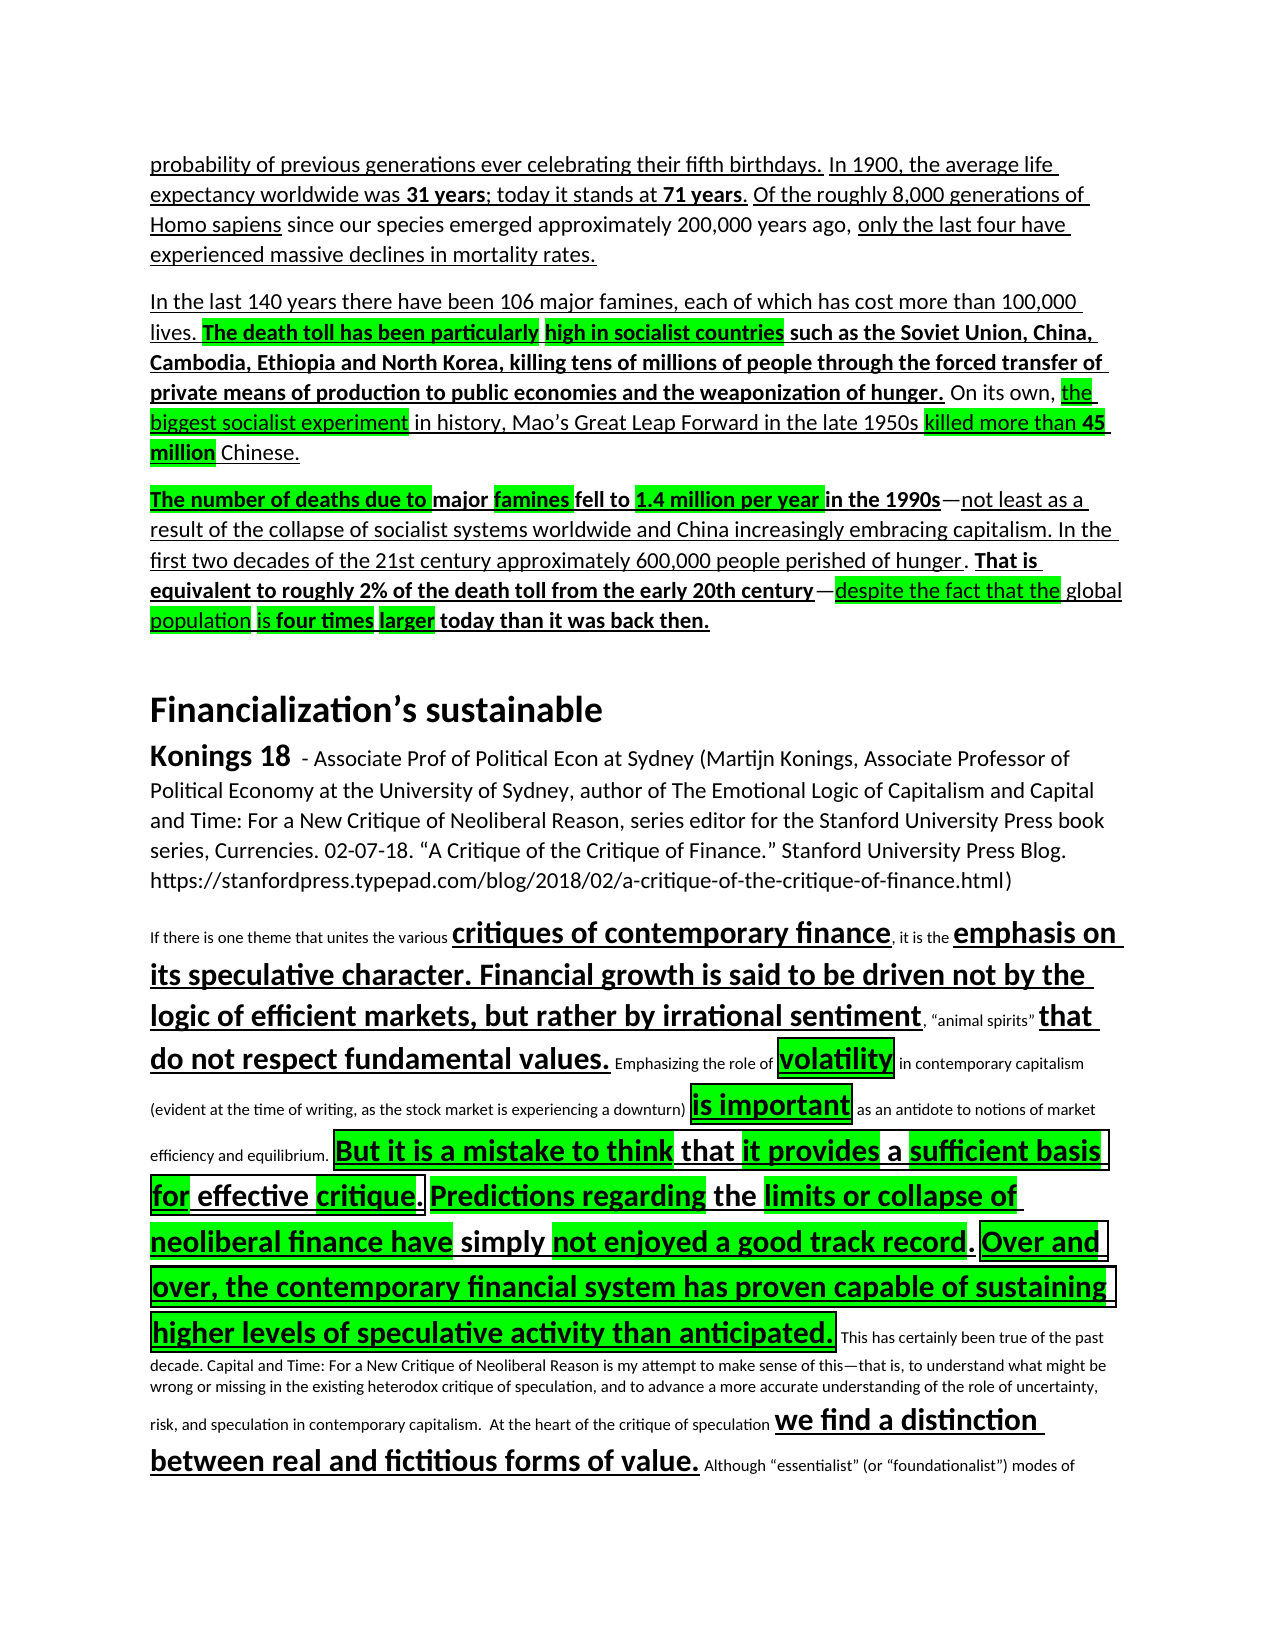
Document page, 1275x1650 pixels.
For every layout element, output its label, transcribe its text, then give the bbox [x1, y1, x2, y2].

text Konings 18 - Associate Prof of Political Econ at Sydney (Martijn Konings, Associate Professor of Political Economy at the University of Sydney, author of The Emotional Logic of Capitalism and Capital and Time: For a New Critique of Neoliberal Reason, series editor for the Stanford University Press book series, Currencies. 02-07-18. “A Critique of the Critique of Finance.” Stanford University Press Blog. https://stanfordpress.typepad.com/blog/2018/02/a-critique-of-the-critique-of-finance.html) [150, 736, 1125, 895]
text In the last 140 years there have been 106 major famines, each of which has cost more than 100,000 lives. The death toll has been particularly high in socialist countries such as the Soviet Union, China, Cambodia, Ethiopia and North Korea, killing tens of millions of people through the forced transfer of private means of production to public economies and the weaponization of hunger. On its own, the biggest socialist experiment in history, Mao’s Great Leap Forward in the late 1950s killed more than 45 million Chinese. [150, 287, 1125, 467]
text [150, 150, 1125, 269]
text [150, 913, 1125, 1479]
text Financialization’s sustainable [150, 686, 1125, 732]
text The number of deaths due to major famines fell to 1.4 million per year in the 1990s—not least as a result of the collapse of socialist systems worldwide and China increasingly embracing capitalism. In the first two decades of the 21st century approximately 600,000 people perished of hunger. That is equivalent to roughly 2% of the death toll from the early 20th century—despite the fact that the global population is four times larger today than it was back then. [150, 485, 1125, 634]
